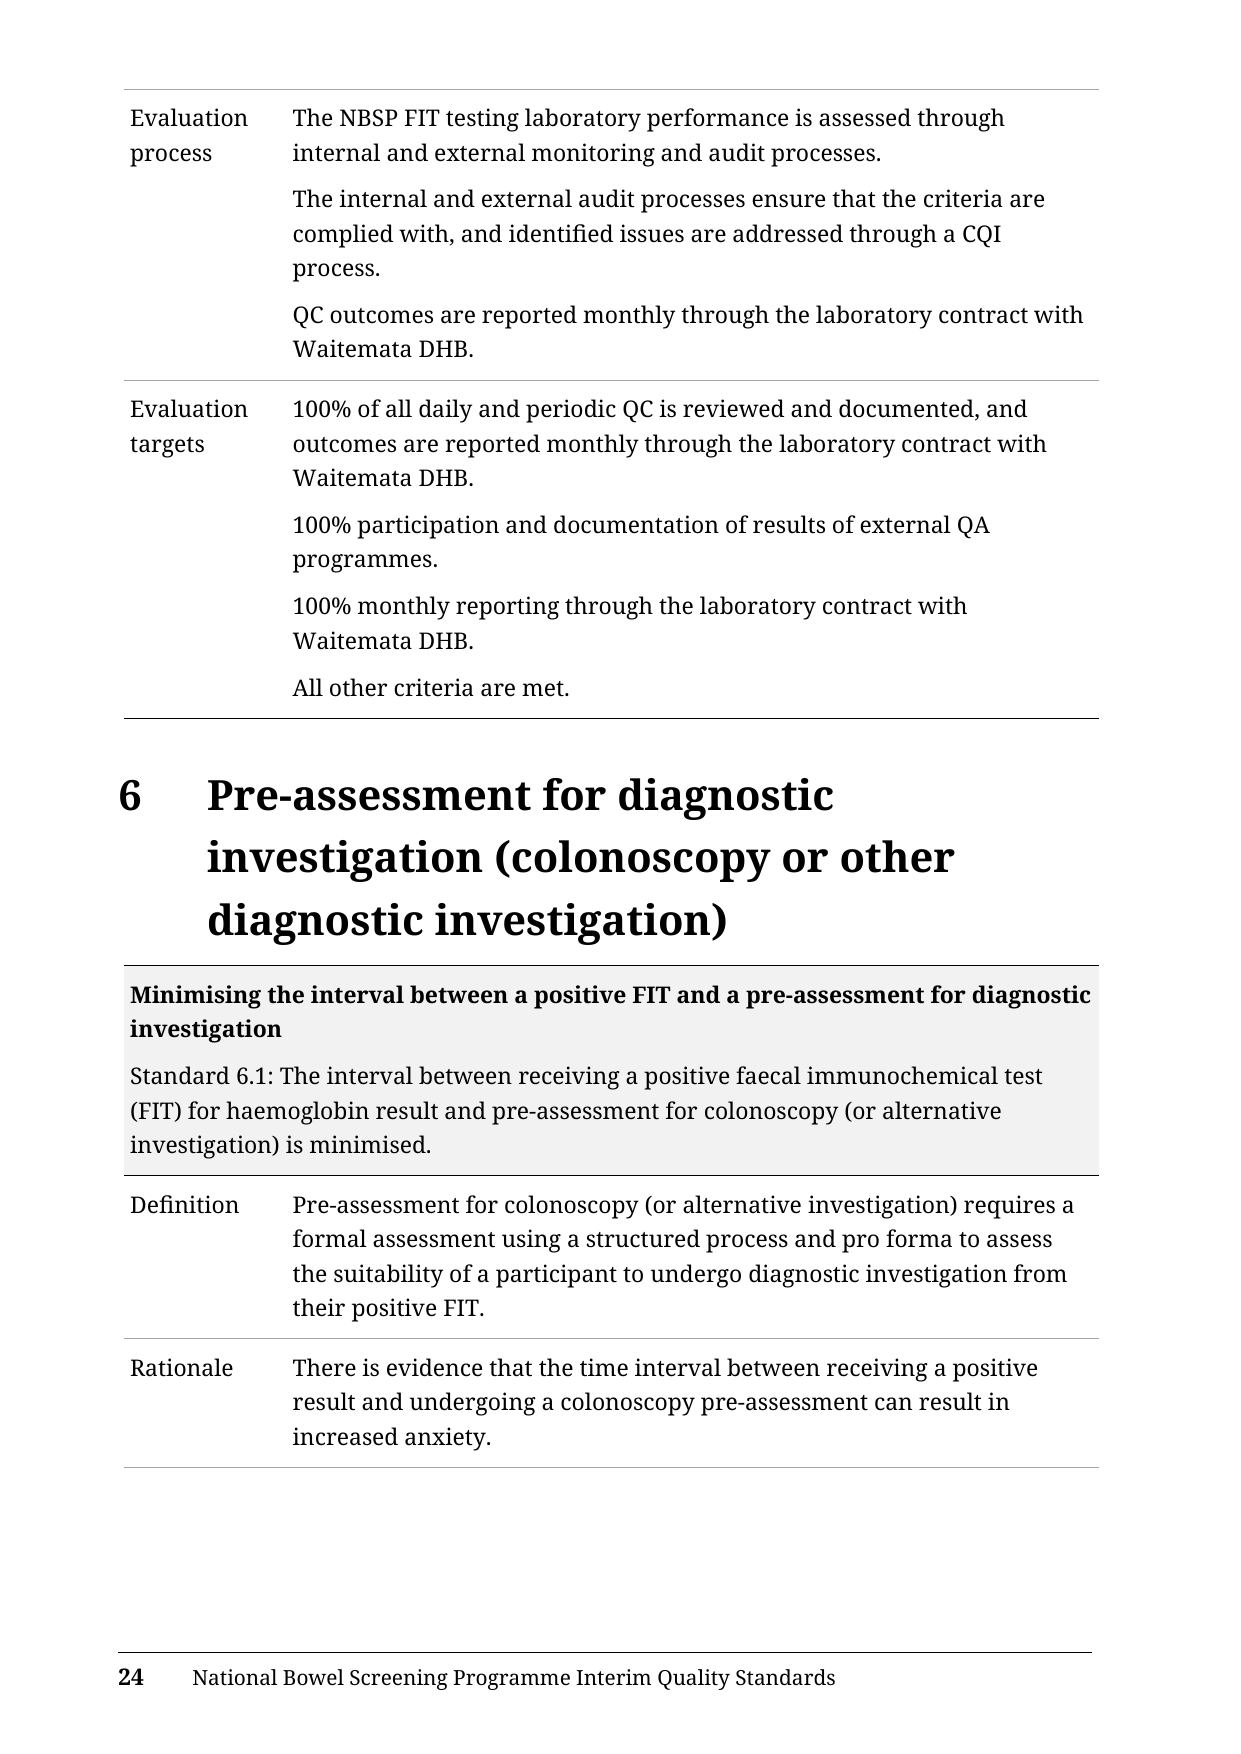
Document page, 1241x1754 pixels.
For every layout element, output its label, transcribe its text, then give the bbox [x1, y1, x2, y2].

table_cell Definition [124, 1176, 286, 1338]
table_cell Pre-assessment for colonoscopy (or alternative investigation) requires a formal assessment using a structured process and pro forma to assess the suitability of a participant to undergo diagnostic investigation from their positive FIT. [286, 1176, 1099, 1338]
subtitle 6 Pre-assessment for diagnostic investigation (colonoscopy or other diagnostic investigation) [118, 766, 1092, 947]
table_cell Evaluation targets [124, 381, 286, 718]
table_cell Evaluation process [124, 90, 286, 380]
table_cell There is evidence that the time interval between receiving a positive result and undergoing a colonoscopy pre-assessment can result in increased anxiety. [286, 1339, 1099, 1467]
table_cell 100% of all daily and periodic QC is reviewed and documented, and outcomes are reported monthly through the laboratory contract with Waitemata DHB. 100% participation and documentation of results of external QA programmes. 100% monthly reporting through the laboratory contract with Waitemata DHB. All other criteria are met. [286, 381, 1099, 718]
table_cell Rationale [124, 1339, 286, 1467]
table_cell The NBSP FIT testing laboratory performance is assessed through internal and external monitoring and audit processes. The internal and external audit processes ensure that the criteria are complied with, and identified issues are addressed through a CQI process. QC outcomes are reported monthly through the laboratory contract with Waitemata DHB. [286, 90, 1099, 380]
table_header Minimising the interval between a positive FIT and a pre-assessment for diagnostic investigation Standard 6.1: The interval between receiving a positive faecal immunochemical test (FIT) for haemoglobin result and pre-assessment for colonoscopy (or alternative investigation) is minimised. [124, 966, 1099, 1175]
